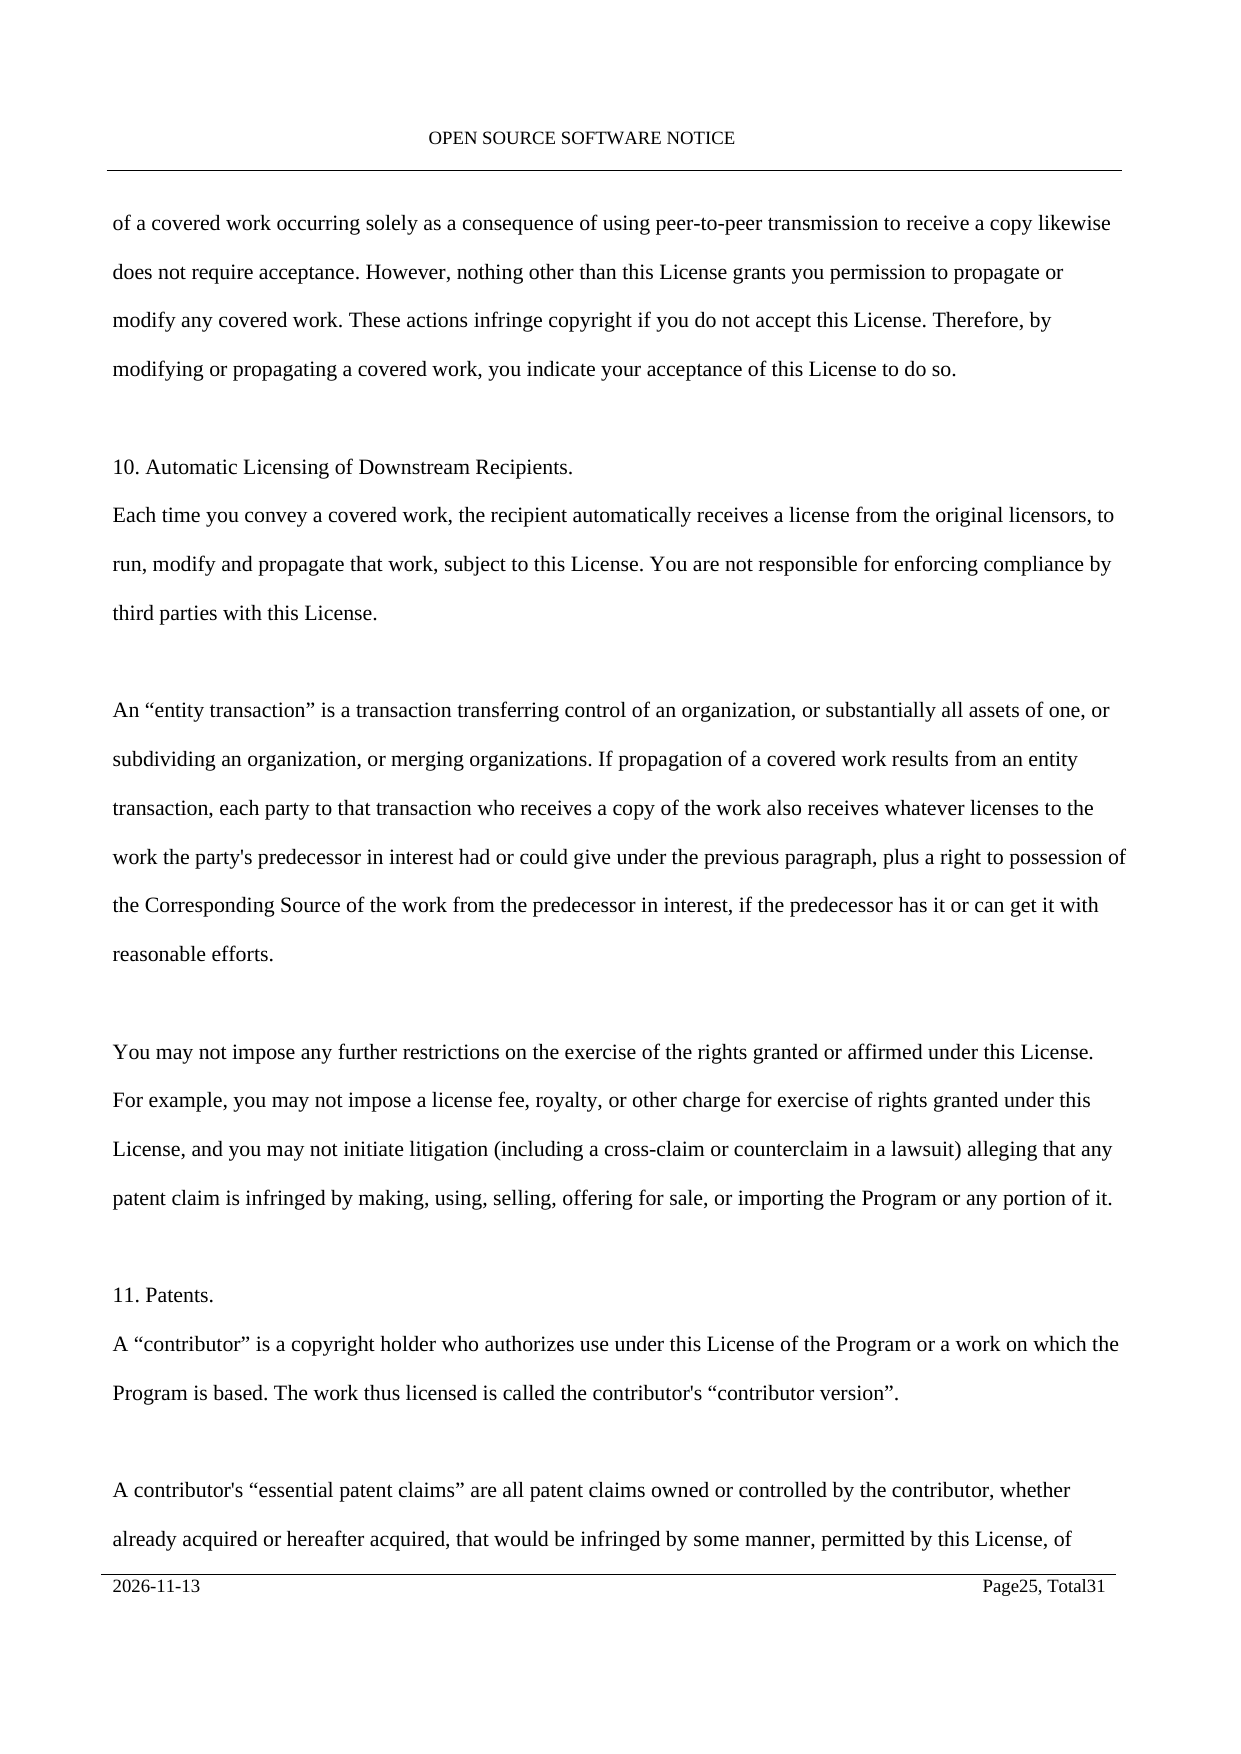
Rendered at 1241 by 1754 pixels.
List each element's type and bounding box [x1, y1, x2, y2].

text [112, 206, 1128, 1555]
